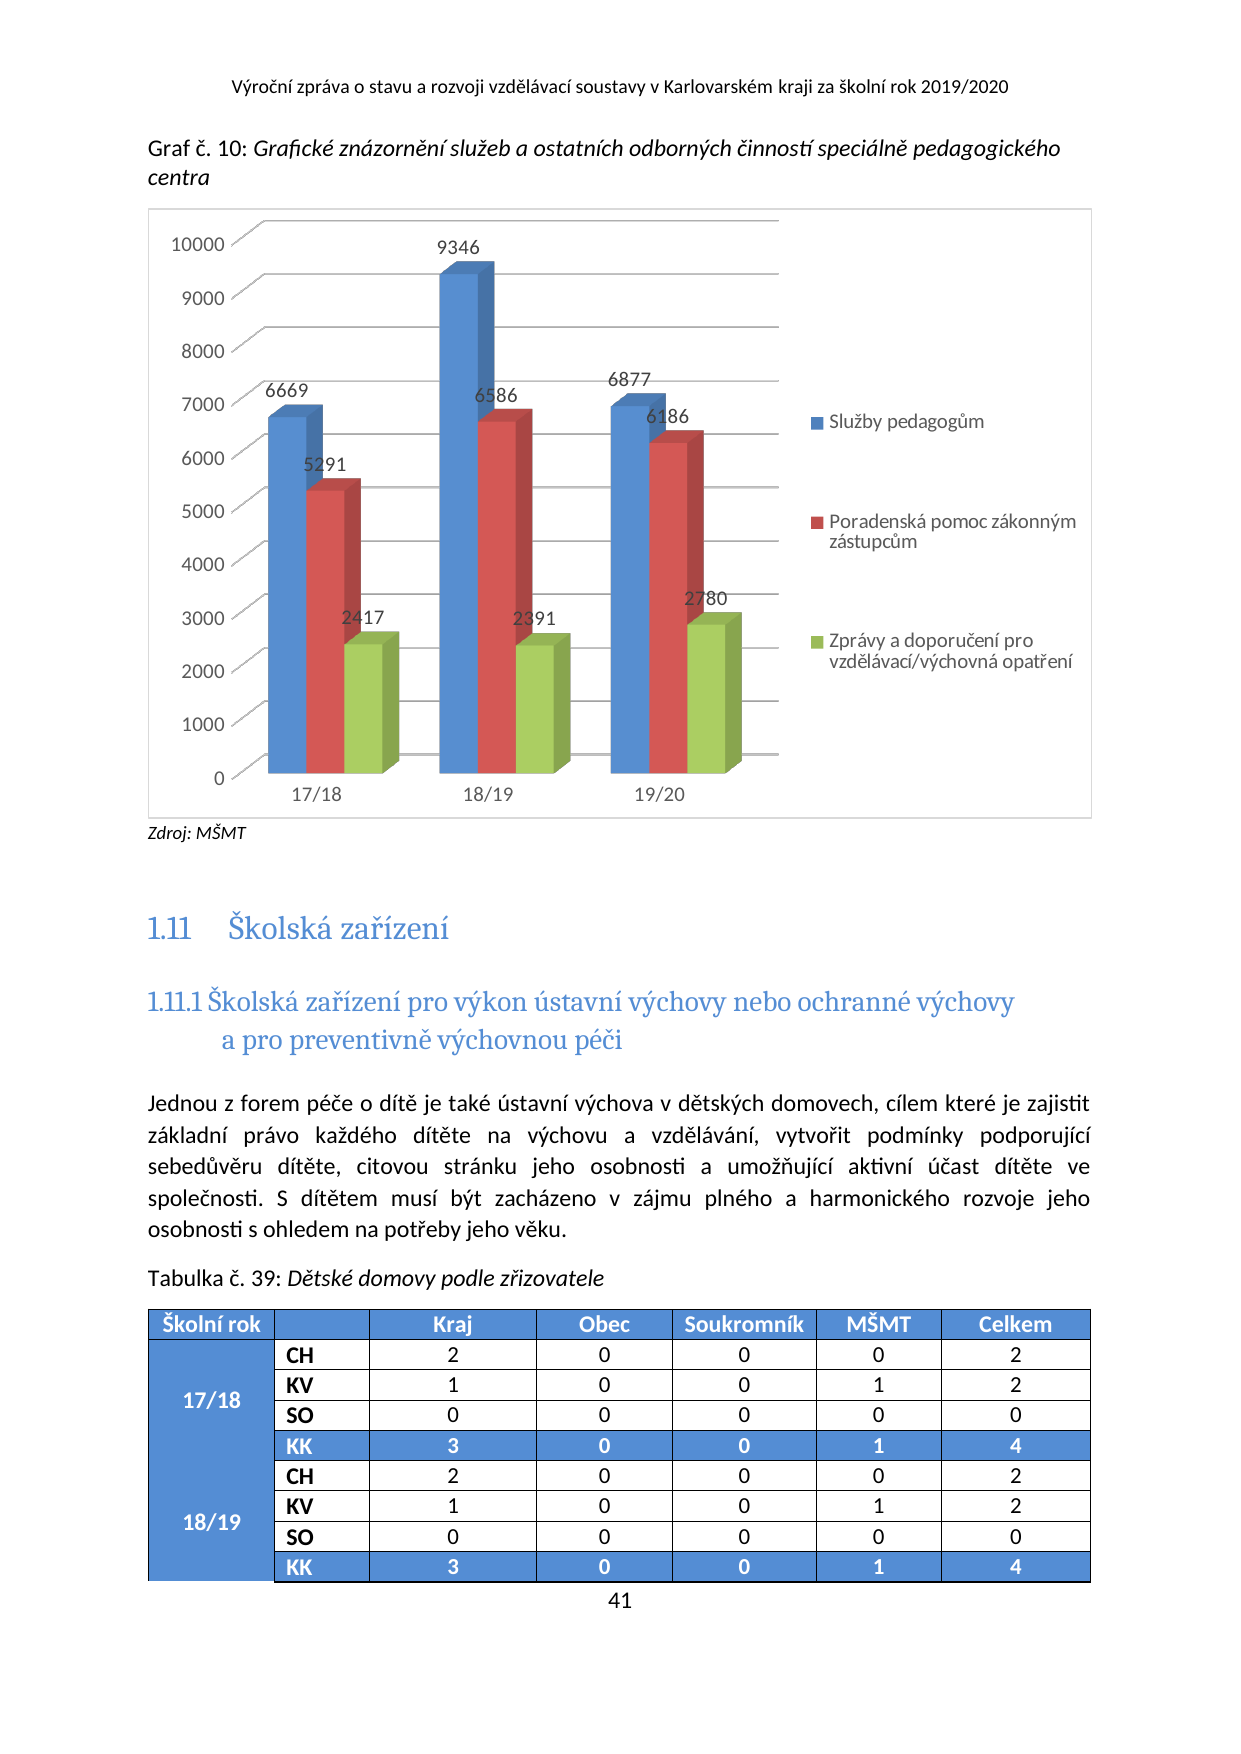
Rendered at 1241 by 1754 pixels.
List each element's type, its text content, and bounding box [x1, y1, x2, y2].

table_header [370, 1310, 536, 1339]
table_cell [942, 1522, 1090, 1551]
subtitle 1.11.1 Školská zařízení pro výkon ústavní výchovy nebo ochranné výchovy [148, 985, 1092, 1019]
subtitle a pro preventivně výchovnou péči [222, 1023, 1092, 1056]
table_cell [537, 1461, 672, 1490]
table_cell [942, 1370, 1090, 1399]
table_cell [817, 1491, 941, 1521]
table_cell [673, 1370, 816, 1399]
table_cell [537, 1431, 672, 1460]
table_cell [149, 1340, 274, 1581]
text Tabulka č. 39: Dětské domovy podle zřizovatele [148, 1263, 1092, 1292]
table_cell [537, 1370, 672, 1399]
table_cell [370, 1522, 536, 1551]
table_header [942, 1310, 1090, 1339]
subtitle 1.11 Školská zařízení [148, 909, 1092, 947]
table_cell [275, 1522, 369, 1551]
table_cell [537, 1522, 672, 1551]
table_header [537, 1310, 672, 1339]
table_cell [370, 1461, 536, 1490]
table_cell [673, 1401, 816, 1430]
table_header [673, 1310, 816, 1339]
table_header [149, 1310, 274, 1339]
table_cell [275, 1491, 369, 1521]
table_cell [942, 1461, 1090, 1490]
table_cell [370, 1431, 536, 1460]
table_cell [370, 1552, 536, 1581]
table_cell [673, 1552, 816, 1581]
text Jednou z forem péče o dítě je také ústavní výchova v dětských domovech, cílem které je zajistit základní právo každého dítěte na výchovu a vzdělávání, vytvořit podmínky podporující sebedůvěru dítěte, citovou stránku jeho osobnosti a umožňující aktivní účast dítěte ve společnosti. S dítětem musí být zacházeno v zájmu plného a harmonického rozvoje jeho osobnosti s ohledem na potřeby jeho věku. [148, 1088, 1092, 1244]
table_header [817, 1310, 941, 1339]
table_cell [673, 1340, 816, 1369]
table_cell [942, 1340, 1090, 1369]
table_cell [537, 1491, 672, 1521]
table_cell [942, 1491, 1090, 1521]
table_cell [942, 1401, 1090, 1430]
text Zdroj: MŠMT [148, 821, 1092, 844]
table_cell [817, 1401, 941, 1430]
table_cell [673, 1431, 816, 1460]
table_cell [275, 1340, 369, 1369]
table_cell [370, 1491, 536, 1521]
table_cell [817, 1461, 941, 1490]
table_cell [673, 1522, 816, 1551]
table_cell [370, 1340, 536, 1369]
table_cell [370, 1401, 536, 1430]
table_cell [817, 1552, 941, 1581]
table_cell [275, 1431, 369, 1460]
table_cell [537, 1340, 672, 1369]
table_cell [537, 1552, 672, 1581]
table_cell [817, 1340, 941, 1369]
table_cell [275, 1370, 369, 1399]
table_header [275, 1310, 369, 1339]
text Graf č. 10: Grafické znázornění služeb a ostatních odborných činností speciálně pedagogického centra [148, 133, 1092, 191]
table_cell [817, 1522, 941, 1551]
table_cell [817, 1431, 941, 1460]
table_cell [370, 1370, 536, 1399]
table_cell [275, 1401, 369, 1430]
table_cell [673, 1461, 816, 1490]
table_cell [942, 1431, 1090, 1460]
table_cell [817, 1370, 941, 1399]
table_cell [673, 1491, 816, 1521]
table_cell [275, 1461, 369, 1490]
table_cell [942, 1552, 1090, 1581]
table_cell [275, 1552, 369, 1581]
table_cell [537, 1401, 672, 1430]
